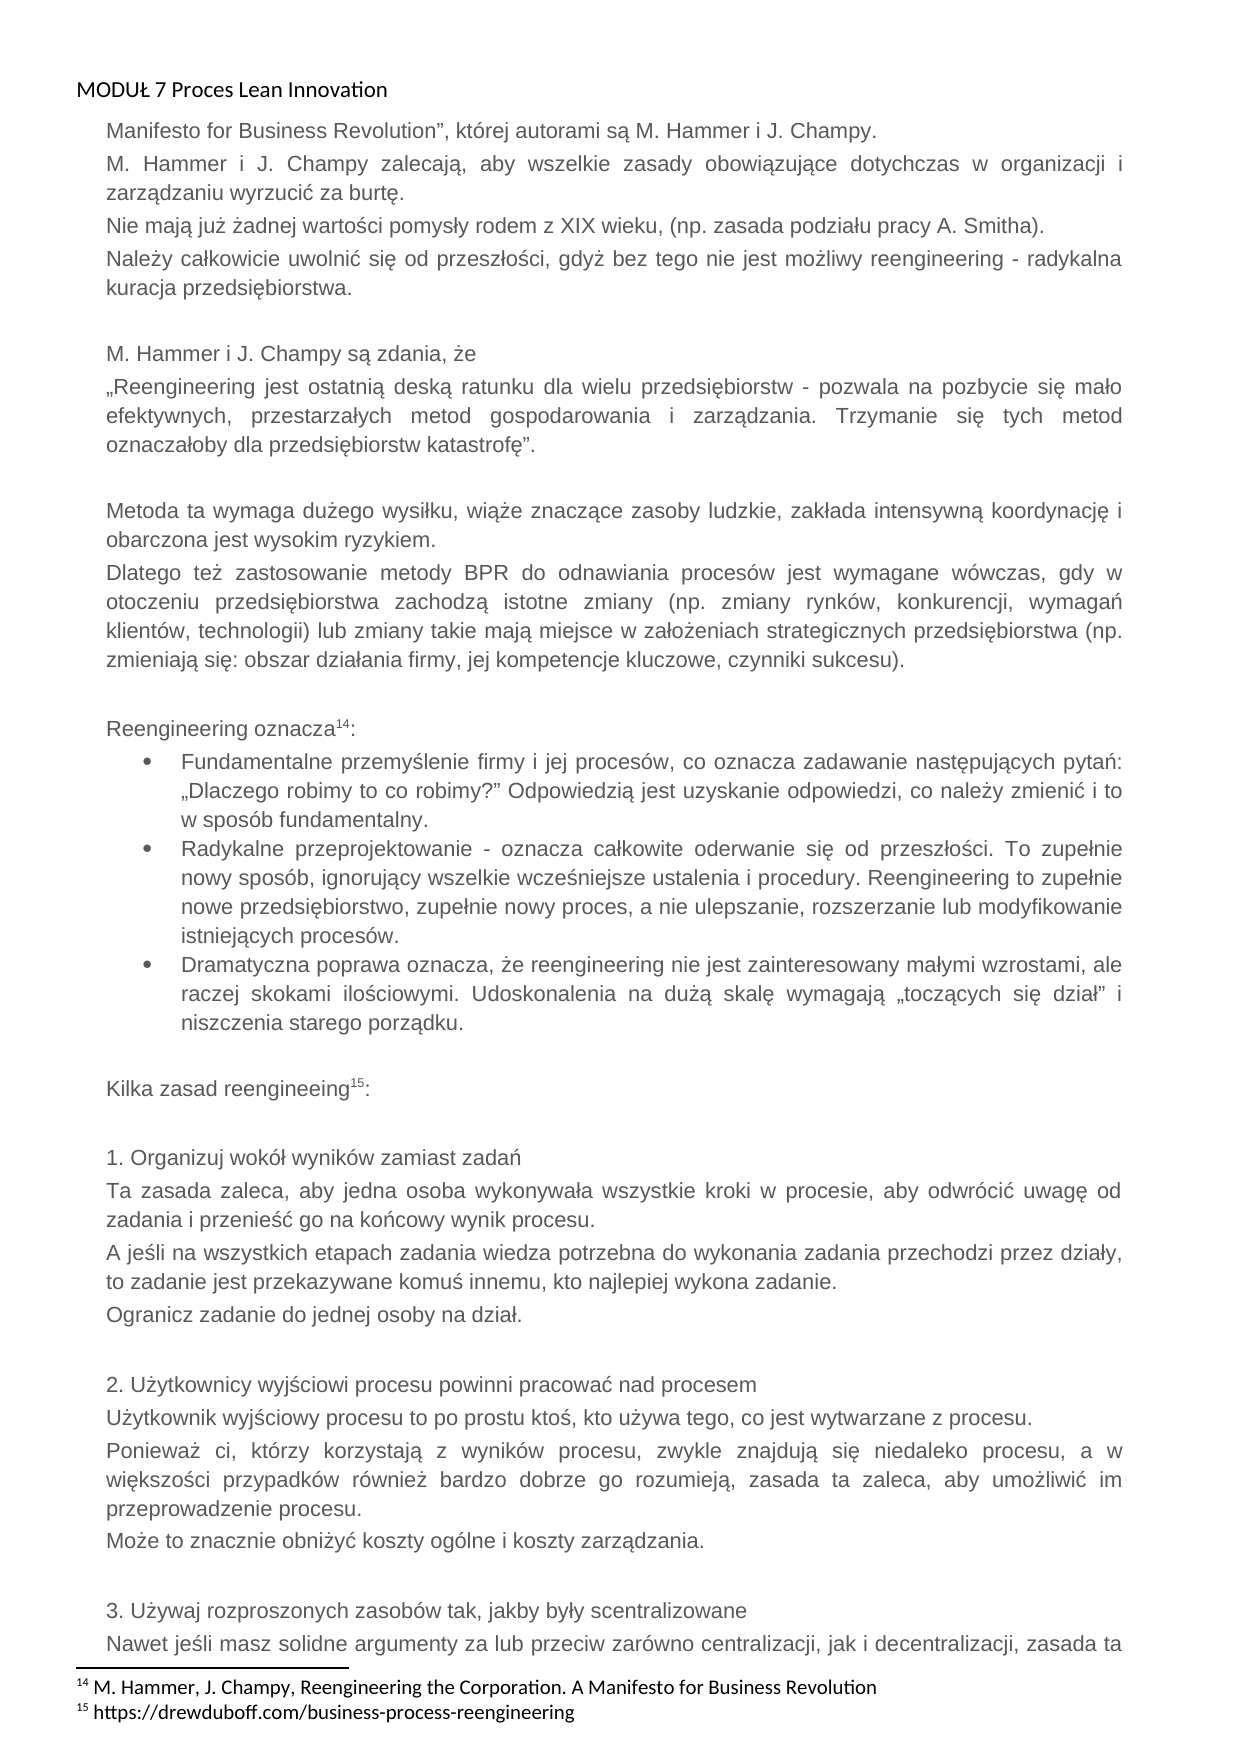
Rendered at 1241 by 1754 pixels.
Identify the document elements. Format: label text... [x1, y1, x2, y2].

text Nie mają już żadnej wartości pomysły rodem z XIX wieku, (np. zasada podziału pracy A. Smitha). [106, 213, 1124, 238]
text 2. Użytkownicy wyjściowi procesu powinni pracować nad procesem [106, 1371, 1124, 1397]
text Użytkownik wyjściowy procesu to po prostu ktoś, kto używa tego, co jest wytwarzane z procesu. [106, 1404, 1124, 1430]
text Kilka zasad reengineeing: [106, 1076, 1124, 1101]
text „Reengineering jest ostatnią deską ratunku dla wielu przedsiębiorstw - pozwala na pozbycie się mało efektywnych, przestarzałych metod gospodarowania i zarządzania. Trzymanie się tych metod oznaczałoby dla przedsiębiorstw katastrofę”. [106, 374, 1124, 457]
text Dlatego też zastosowanie metody BPR do odnawiania procesów jest wymagane wówczas, gdy w otoczeniu przedsiębiorstwa zachodzą istotne zmiany (np. zmiany rynków, konkurencji, wymagań klientów, technologii) lub zmiany takie mają miejsce w założeniach strategicznych przedsiębiorstwa (np. zmieniają się: obszar działania firmy, jej kompetencje kluczowe, czynniki sukcesu). [106, 560, 1124, 672]
text Ogranicz zadanie do jednej osoby na dział. [106, 1302, 1124, 1327]
list Fundamentalne przemyślenie firmy i jej procesów, co oznacza zadawanie następujących pytań: „Dlaczego robimy to co robimy?” Odpowiedzią jest uzyskanie odpowiedzi, co należy zmienić i to w sposób fundamentalny. [143, 749, 1124, 832]
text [106, 118, 1124, 143]
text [106, 1631, 1124, 1656]
text A jeśli na wszystkich etapach zadania wiedza potrzebna do wykonania zadania przechodzi przez działy, to zadanie jest przekazywane komuś innemu, kto najlepiej wykona zadanie. [106, 1240, 1124, 1294]
text 1. Organizuj wokół wyników zamiast zadań [106, 1145, 1124, 1170]
text 3. Używaj rozproszonych zasobów tak, jakby były scentralizowane [106, 1598, 1124, 1623]
text Reengineering oznacza: [106, 716, 1124, 741]
text Ta zasada zaleca, aby jedna osoba wykonywała wszystkie kroki w procesie, aby odwrócić uwagę od zadania i przenieść go na końcowy wynik procesu. [106, 1178, 1124, 1232]
text M. Hammer i J. Champy zalecają, aby wszelkie zasady obowiązujące dotychczas w organizacji i zarządzaniu wyrzucić za burtę. [106, 151, 1124, 205]
text Może to znacznie obniżyć koszty ogólne i koszty zarządzania. [106, 1528, 1124, 1554]
text Metoda ta wymaga dużego wysiłku, wiąże znaczące zasoby ludzkie, zakłada intensywną koordynację i obarczona jest wysokim ryzykiem. [106, 498, 1124, 552]
text M. Hammer i J. Champy są zdania, że [106, 341, 1124, 366]
text Należy całkowicie uwolnić się od przeszłości, gdyż bez tego nie jest możliwy reengineering - radykalna kuracja przedsiębiorstwa. [106, 246, 1124, 300]
list Dramatyczna poprawa oznacza, że reengineering nie jest zainteresowany małymi wzrostami, ale raczej skokami ilościowymi. Udoskonalenia na dużą skalę wymagają „toczących się dział” i niszczenia starego porządku. [143, 952, 1124, 1035]
list Radykalne przeprojektowanie - oznacza całkowite oderwanie się od przeszłości. To zupełnie nowy sposób, ignorujący wszelkie wcześniejsze ustalenia i procedury. Reengineering to zupełnie nowe przedsiębiorstwo, zupełnie nowy proces, a nie ulepszanie, rozszerzanie lub modyfikowanie istniejących procesów. [143, 836, 1124, 948]
text Ponieważ ci, którzy korzystają z wyników procesu, zwykle znajdują się niedaleko procesu, a w większości przypadków również bardzo dobrze go rozumieją, zasada ta zaleca, aby umożliwić im przeprowadzenie procesu. [106, 1437, 1124, 1521]
